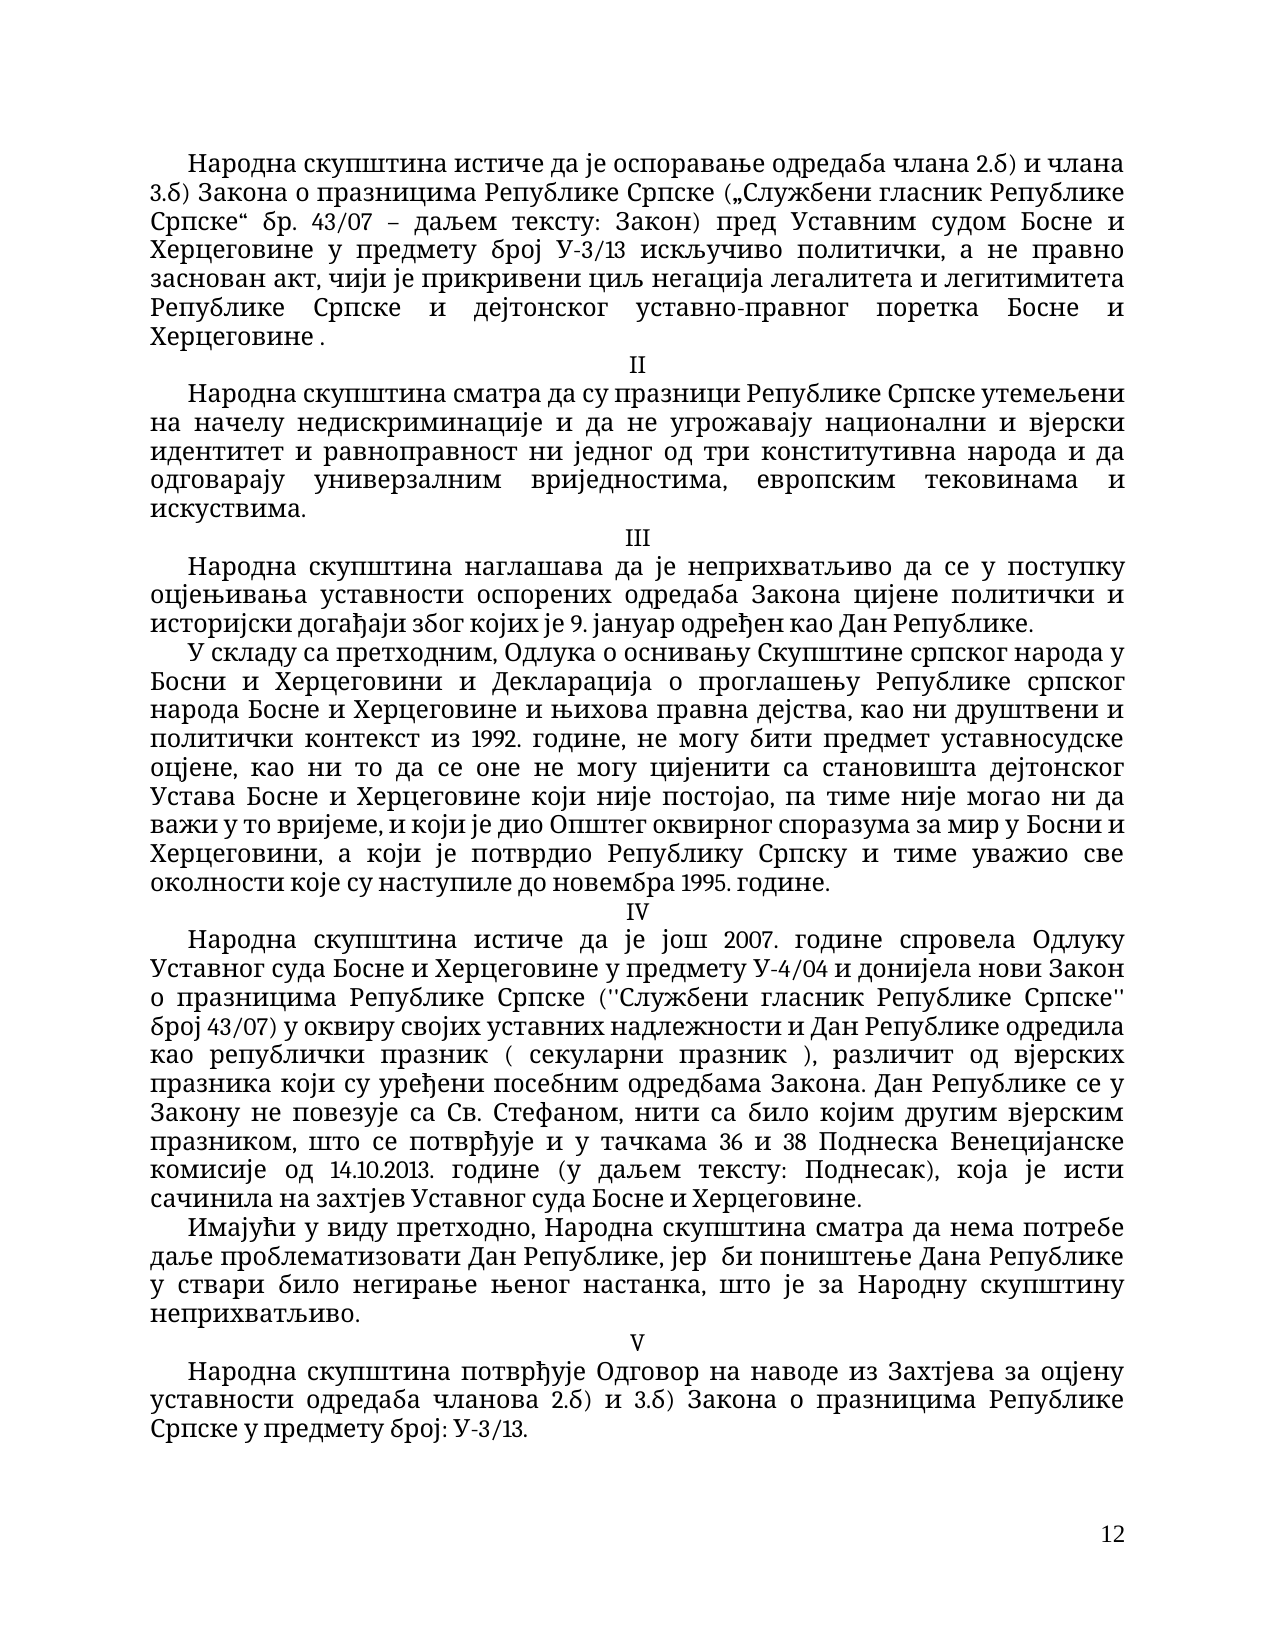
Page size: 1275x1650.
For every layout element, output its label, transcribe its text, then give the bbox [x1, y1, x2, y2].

text У складу са претходним, Одлука о оснивању Скупштине српског народа у Босни и Херцеговини и Декларација о проглашењу Републике српског народа Босне и Херцеговине и њихова правна дејства, као ни друштвени и политички контекст из 1992. године, не могу бити предмет уставносудске оцјене, као ни то да се оне не могу цијенити са становишта дејтонског Устава Босне и Херцеговине који није постојао, па тиме није могао ни да важи у то вријеме, и који је дио Општег оквирног споразума за мир у Босни и Херцеговини, а који је потврдио Републику Српску и тиме уважио све околности које су наступиле до новембра 1995. године. [150, 639, 1125, 897]
text Народна скупштина истиче да је оспоравање одредаба члана 2.б) и члана 3.б) Закона о празницима Републике Српске („Службени гласник Републике Српске“ бр. 43/07 – даљем тексту: Закон) пред Уставним судом Босне и Херцеговине у предмету број У-3/13 искључиво политички, а не правно заснован акт, чији је прикривени циљ негација легалитета и легитимитета Републике Српске и дејтонског уставно-правног поретка Босне и Херцеговине . [150, 150, 1125, 351]
text Народна скупштина наглашава да је неприхватљиво да се у поступку оцјењивања уставности оспорених одредаба Закона цијене политички и историјски догађаји због којих је 9. јануар одређен као Дан Републике. [150, 552, 1125, 639]
text Имајући у виду претходно, Народна скупштина сматра да нема потребе даље проблематизовати Дан Републике, јер би поништење Дана Републике у ствари било негирање њеног настанка, што је за Народну скупштину неприхватљиво. [150, 1214, 1125, 1329]
text V [150, 1329, 1125, 1357]
text Народна скупштина истиче да је још 2007. године спровела Одлуку Уставног суда Босне и Херцеговине у предмету У-4/04 и донијела нови Закон о празницима Републике Српске (''Службени гласник Републике Српске'' број 43/07) у оквиру својих уставних надлежности и Дан Републике одредила као републички празник ( секуларни празник ), различит од вјерских празника који су уређени посебним одредбама Закона. Дан Републике се у Закону не повезује са Св. Стефаном, нити са било којим другим вјерским празником, што се потврђује и у тачкама 36 и 38 Поднеска Венецијанске комисије од 14.10.2013. године (у даљем тексту: Поднесак), која је исти сачинила на захтјев Уставног суда Босне и Херцеговине. [150, 926, 1125, 1214]
text II [150, 351, 1125, 380]
text IV [150, 897, 1125, 926]
text Народна скупштина потврђује Одговор на наводе из Захтјева за оцјену уставности одредаба чланова 2.б) и 3.б) Закона о празницима Републике Српске у предмету број: У-3/13. [150, 1357, 1125, 1444]
text Народна скупштина сматра да су празници Републике Српске утемељени на начелу недискриминације и да не угрожавају национални и вјерски идентитет и равноправност ни једног од три конститутивна народа и да одговарају универзалним вриједностима, европским тековинама и искуствима. [150, 380, 1125, 524]
text III [150, 524, 1125, 552]
